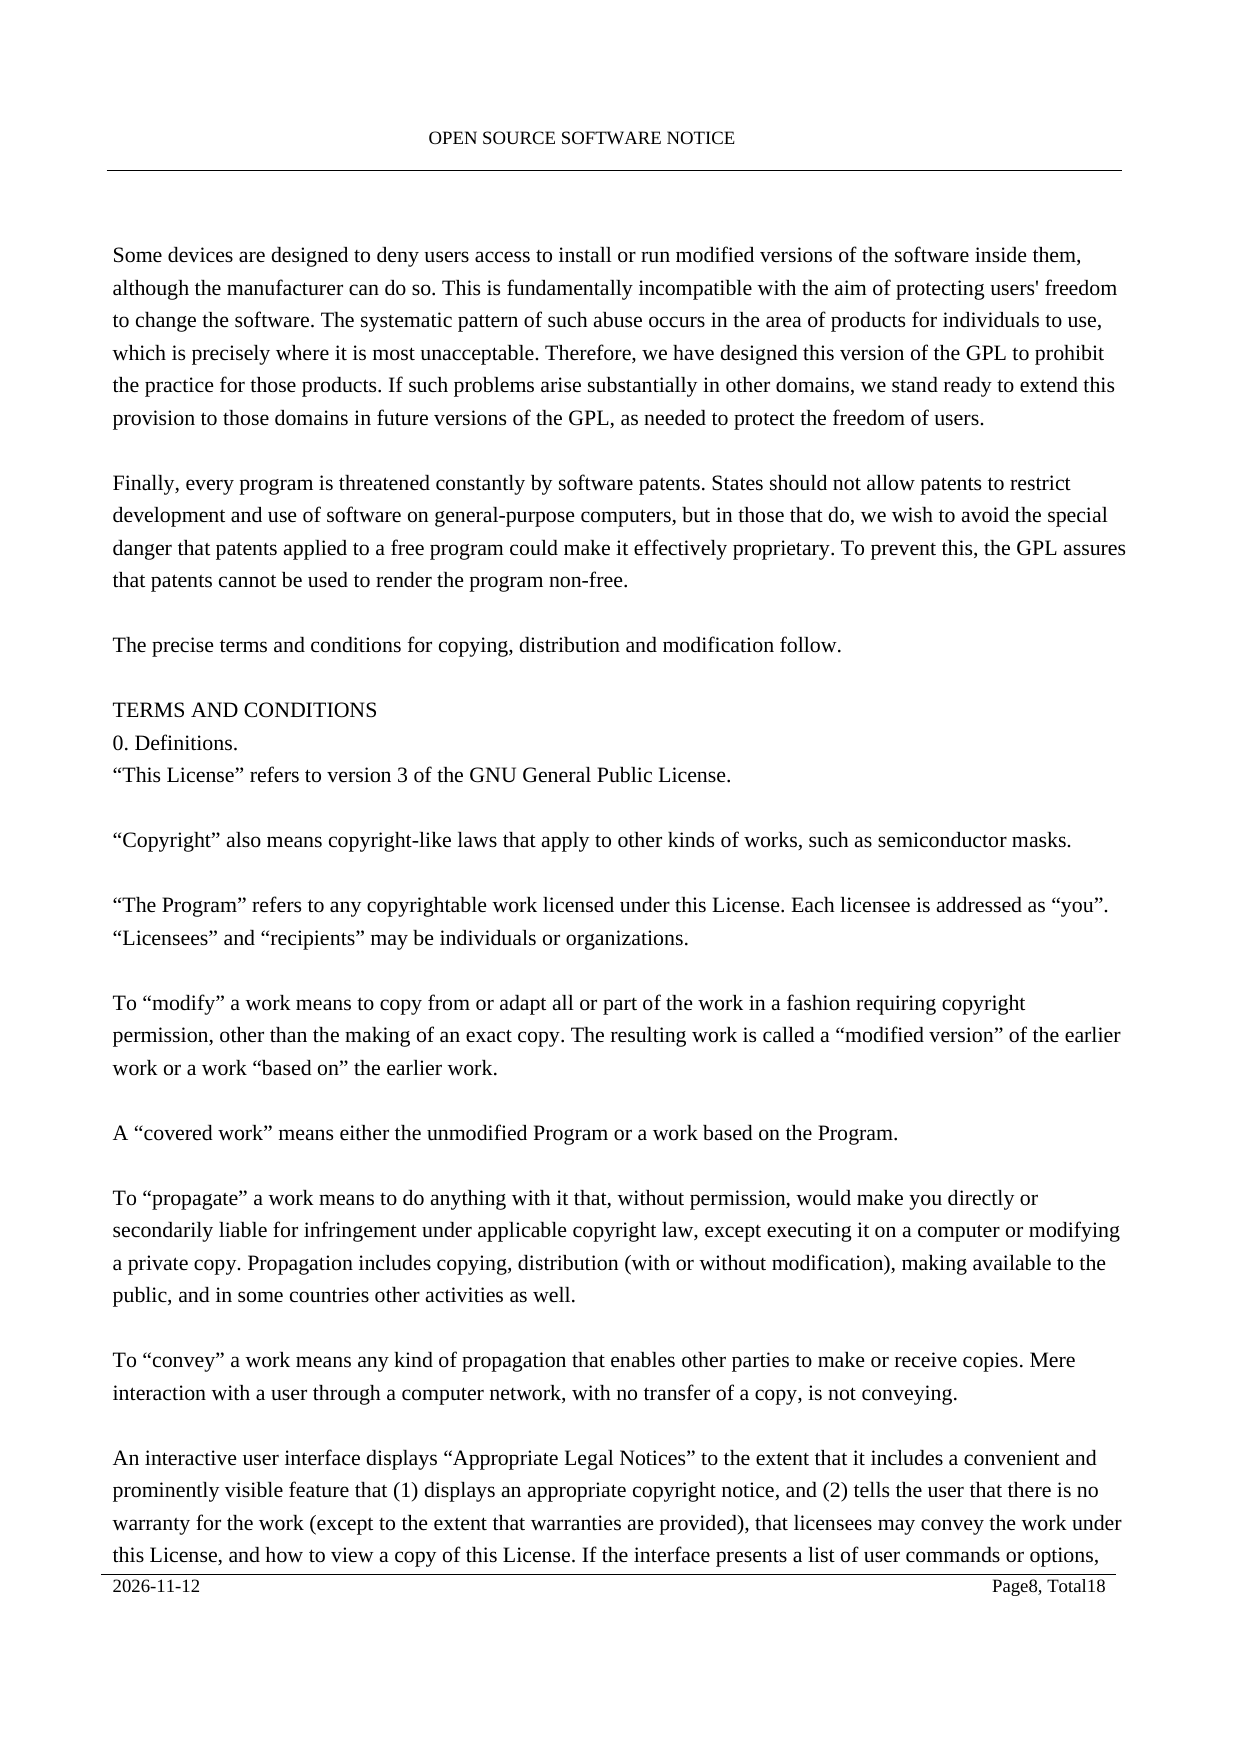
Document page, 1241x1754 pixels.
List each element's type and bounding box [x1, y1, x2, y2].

text [112, 206, 1128, 1571]
